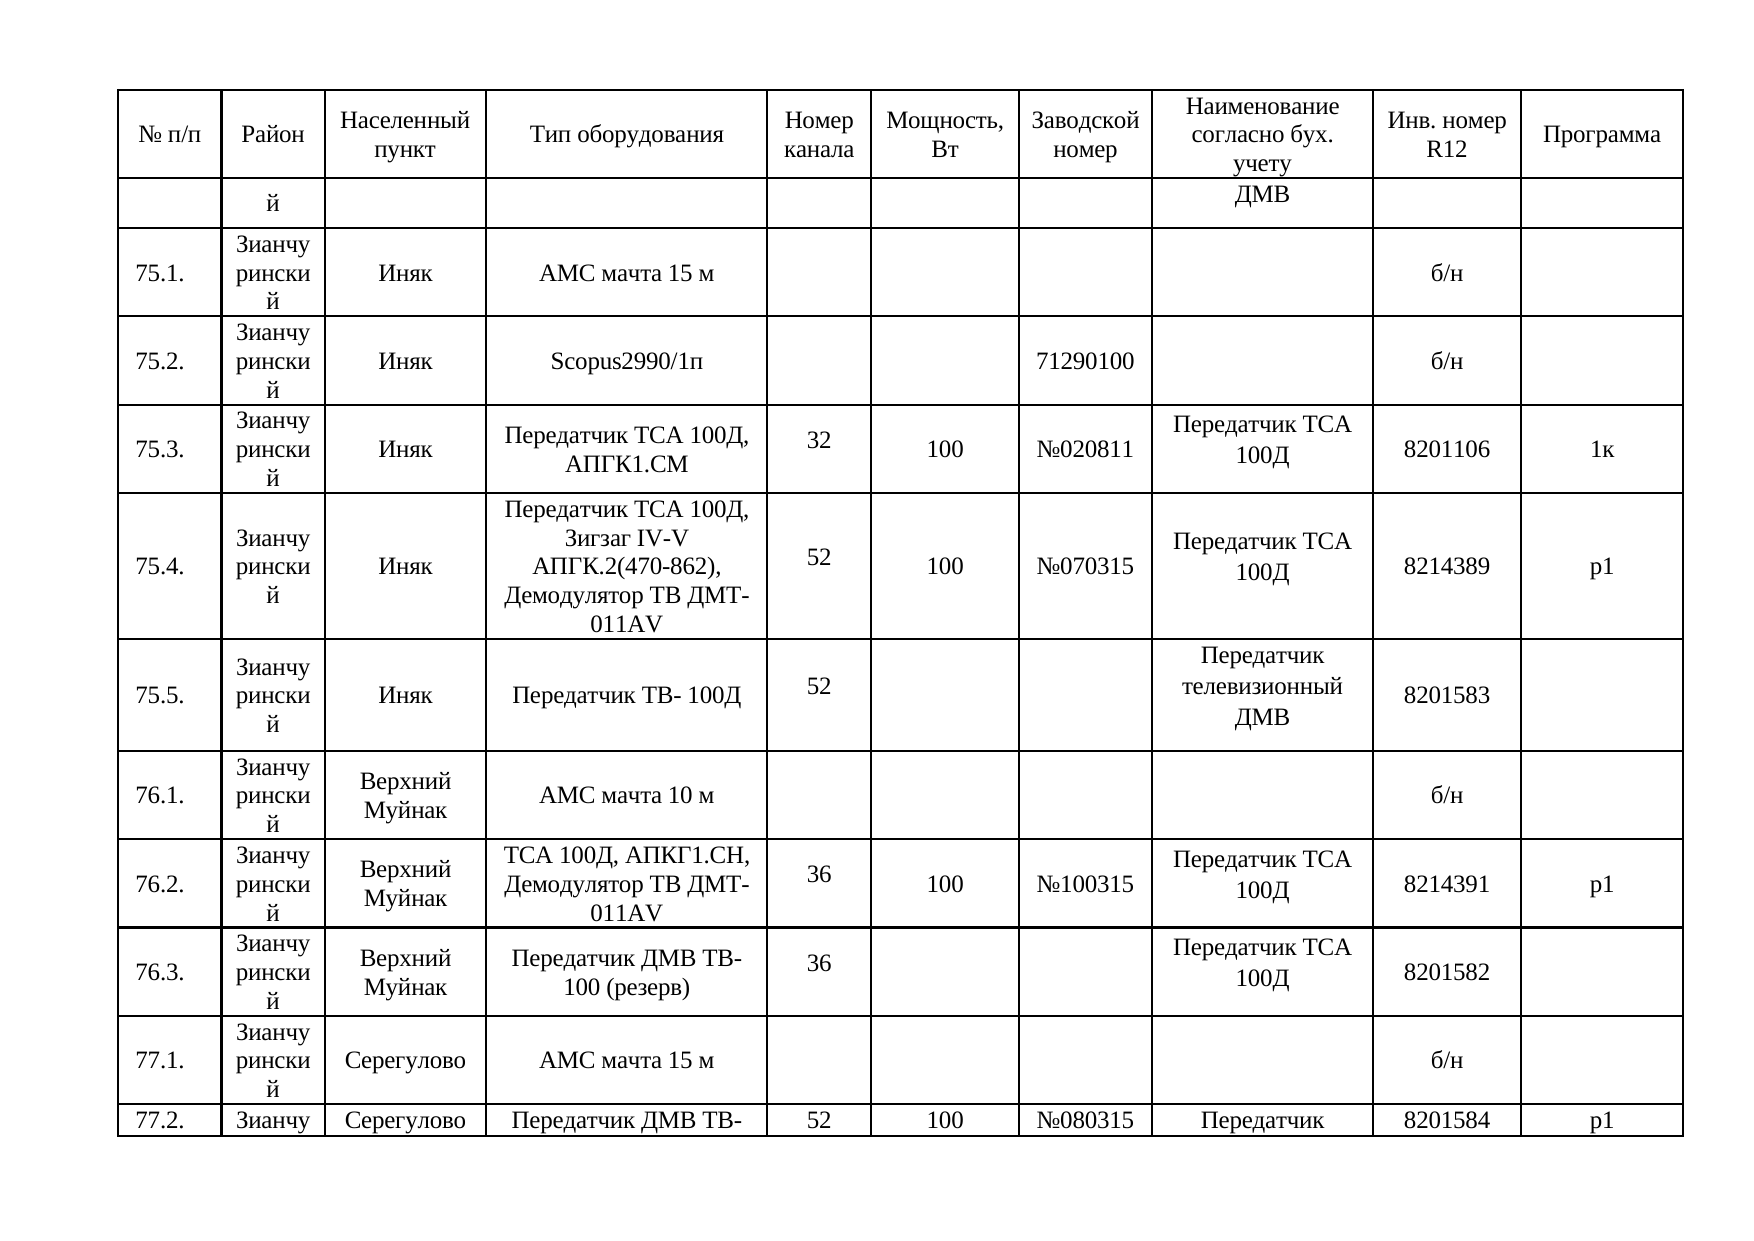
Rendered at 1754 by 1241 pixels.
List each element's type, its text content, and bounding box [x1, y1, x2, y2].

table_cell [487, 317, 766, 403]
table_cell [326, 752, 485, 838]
table_header Населенный пункт [326, 91, 485, 177]
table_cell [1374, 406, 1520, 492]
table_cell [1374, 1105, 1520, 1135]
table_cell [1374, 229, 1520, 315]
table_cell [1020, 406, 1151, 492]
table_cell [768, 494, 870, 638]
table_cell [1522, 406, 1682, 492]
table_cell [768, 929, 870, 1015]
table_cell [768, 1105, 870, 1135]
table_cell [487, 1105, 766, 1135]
table_header Наименование согласно бух. учету [1153, 91, 1372, 177]
table_header Программа [1522, 91, 1682, 177]
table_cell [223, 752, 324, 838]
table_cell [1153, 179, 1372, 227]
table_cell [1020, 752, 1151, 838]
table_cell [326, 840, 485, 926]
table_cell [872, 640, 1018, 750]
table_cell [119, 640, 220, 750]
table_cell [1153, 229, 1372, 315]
table_header № п/п [119, 91, 220, 177]
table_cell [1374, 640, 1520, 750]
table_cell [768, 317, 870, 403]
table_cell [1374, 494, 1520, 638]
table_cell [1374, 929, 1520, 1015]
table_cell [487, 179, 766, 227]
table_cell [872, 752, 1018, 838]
table_header Заводской номер [1020, 91, 1151, 177]
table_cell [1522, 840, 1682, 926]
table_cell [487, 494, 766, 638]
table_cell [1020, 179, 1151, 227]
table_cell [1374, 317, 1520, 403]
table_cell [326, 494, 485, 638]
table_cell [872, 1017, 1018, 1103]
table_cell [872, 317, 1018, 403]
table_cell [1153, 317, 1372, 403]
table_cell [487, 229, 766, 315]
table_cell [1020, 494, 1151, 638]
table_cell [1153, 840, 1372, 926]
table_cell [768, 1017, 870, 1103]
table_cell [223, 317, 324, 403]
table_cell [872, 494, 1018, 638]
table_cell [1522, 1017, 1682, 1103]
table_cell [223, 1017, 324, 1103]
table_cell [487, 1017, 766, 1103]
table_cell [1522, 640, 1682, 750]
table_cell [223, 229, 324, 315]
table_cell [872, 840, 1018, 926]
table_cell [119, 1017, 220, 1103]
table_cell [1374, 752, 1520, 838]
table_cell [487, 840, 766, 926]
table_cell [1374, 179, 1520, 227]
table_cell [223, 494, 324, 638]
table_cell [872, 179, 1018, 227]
table_header Номер канала [768, 91, 870, 177]
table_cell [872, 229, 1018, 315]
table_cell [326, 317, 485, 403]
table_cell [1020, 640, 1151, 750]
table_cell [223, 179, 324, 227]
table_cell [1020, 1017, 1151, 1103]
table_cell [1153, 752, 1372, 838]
table_header Тип оборудования [487, 91, 766, 177]
table_header Мощность, Вт [872, 91, 1018, 177]
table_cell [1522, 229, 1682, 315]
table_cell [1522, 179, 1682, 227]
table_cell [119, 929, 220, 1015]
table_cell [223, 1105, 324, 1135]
table_header Район [223, 91, 324, 177]
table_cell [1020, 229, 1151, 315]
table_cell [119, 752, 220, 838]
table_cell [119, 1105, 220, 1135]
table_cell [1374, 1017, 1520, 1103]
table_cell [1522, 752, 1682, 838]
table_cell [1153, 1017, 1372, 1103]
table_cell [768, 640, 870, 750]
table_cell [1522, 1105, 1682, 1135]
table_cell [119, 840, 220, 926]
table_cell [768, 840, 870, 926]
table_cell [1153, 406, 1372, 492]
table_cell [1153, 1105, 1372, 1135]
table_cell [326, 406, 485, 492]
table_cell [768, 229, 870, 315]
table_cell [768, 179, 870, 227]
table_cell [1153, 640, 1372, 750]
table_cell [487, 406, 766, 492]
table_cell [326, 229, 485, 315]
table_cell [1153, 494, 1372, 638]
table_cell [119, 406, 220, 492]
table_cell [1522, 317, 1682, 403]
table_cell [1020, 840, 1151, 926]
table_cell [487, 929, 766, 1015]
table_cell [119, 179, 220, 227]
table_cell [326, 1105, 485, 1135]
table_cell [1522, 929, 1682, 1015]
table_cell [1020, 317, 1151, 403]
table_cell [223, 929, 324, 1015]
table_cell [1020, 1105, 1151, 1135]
table_header Инв. номер R12 [1374, 91, 1520, 177]
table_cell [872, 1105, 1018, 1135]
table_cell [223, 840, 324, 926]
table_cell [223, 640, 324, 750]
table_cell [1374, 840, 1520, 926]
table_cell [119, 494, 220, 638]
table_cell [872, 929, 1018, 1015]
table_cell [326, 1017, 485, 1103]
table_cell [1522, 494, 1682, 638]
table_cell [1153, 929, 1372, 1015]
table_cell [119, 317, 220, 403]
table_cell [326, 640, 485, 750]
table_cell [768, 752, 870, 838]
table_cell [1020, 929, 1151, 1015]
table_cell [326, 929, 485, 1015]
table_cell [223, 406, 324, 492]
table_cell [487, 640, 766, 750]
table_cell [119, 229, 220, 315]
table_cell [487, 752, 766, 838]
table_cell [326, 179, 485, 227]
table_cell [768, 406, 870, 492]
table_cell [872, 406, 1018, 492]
